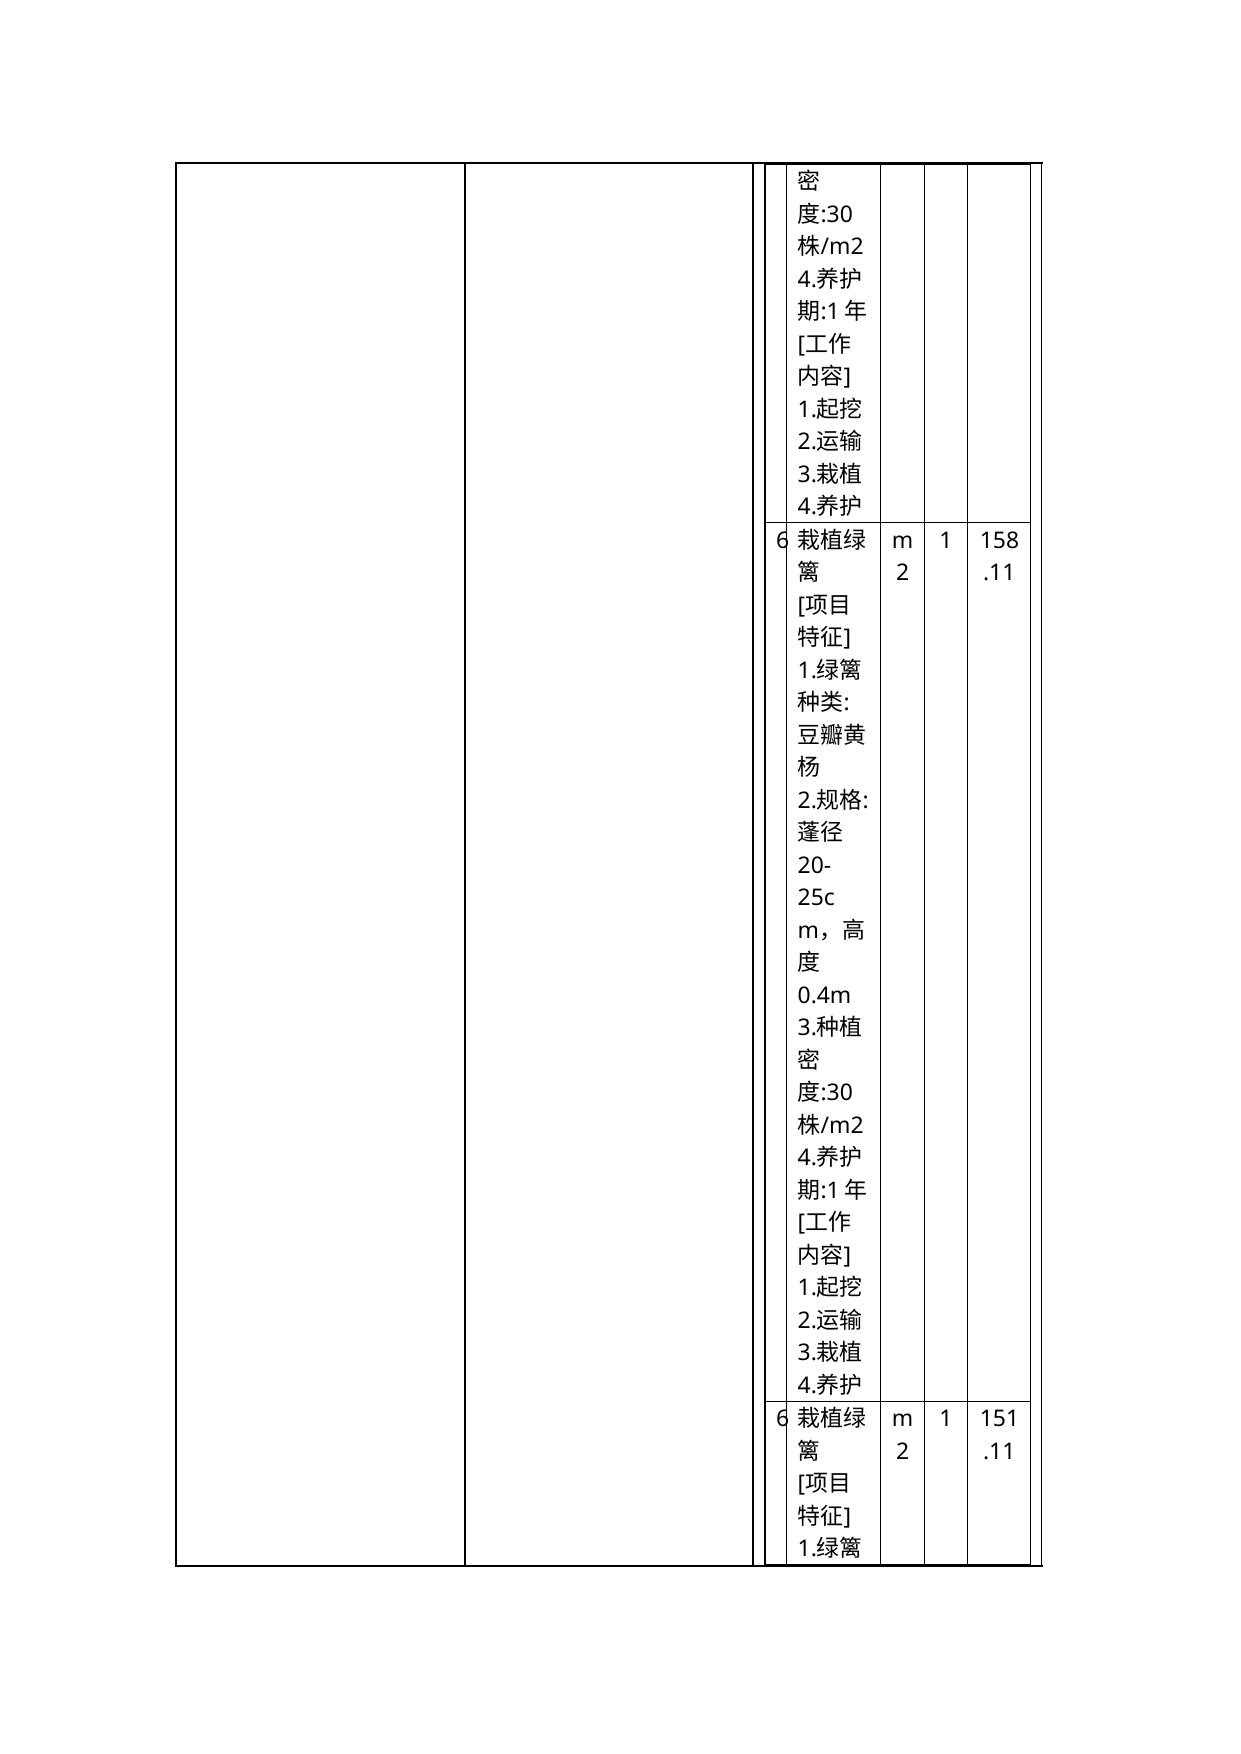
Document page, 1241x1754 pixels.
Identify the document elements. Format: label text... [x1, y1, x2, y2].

table_cell 1 [466, 164, 752, 1565]
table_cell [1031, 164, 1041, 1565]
table_cell [177, 164, 464, 1565]
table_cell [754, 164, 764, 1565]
